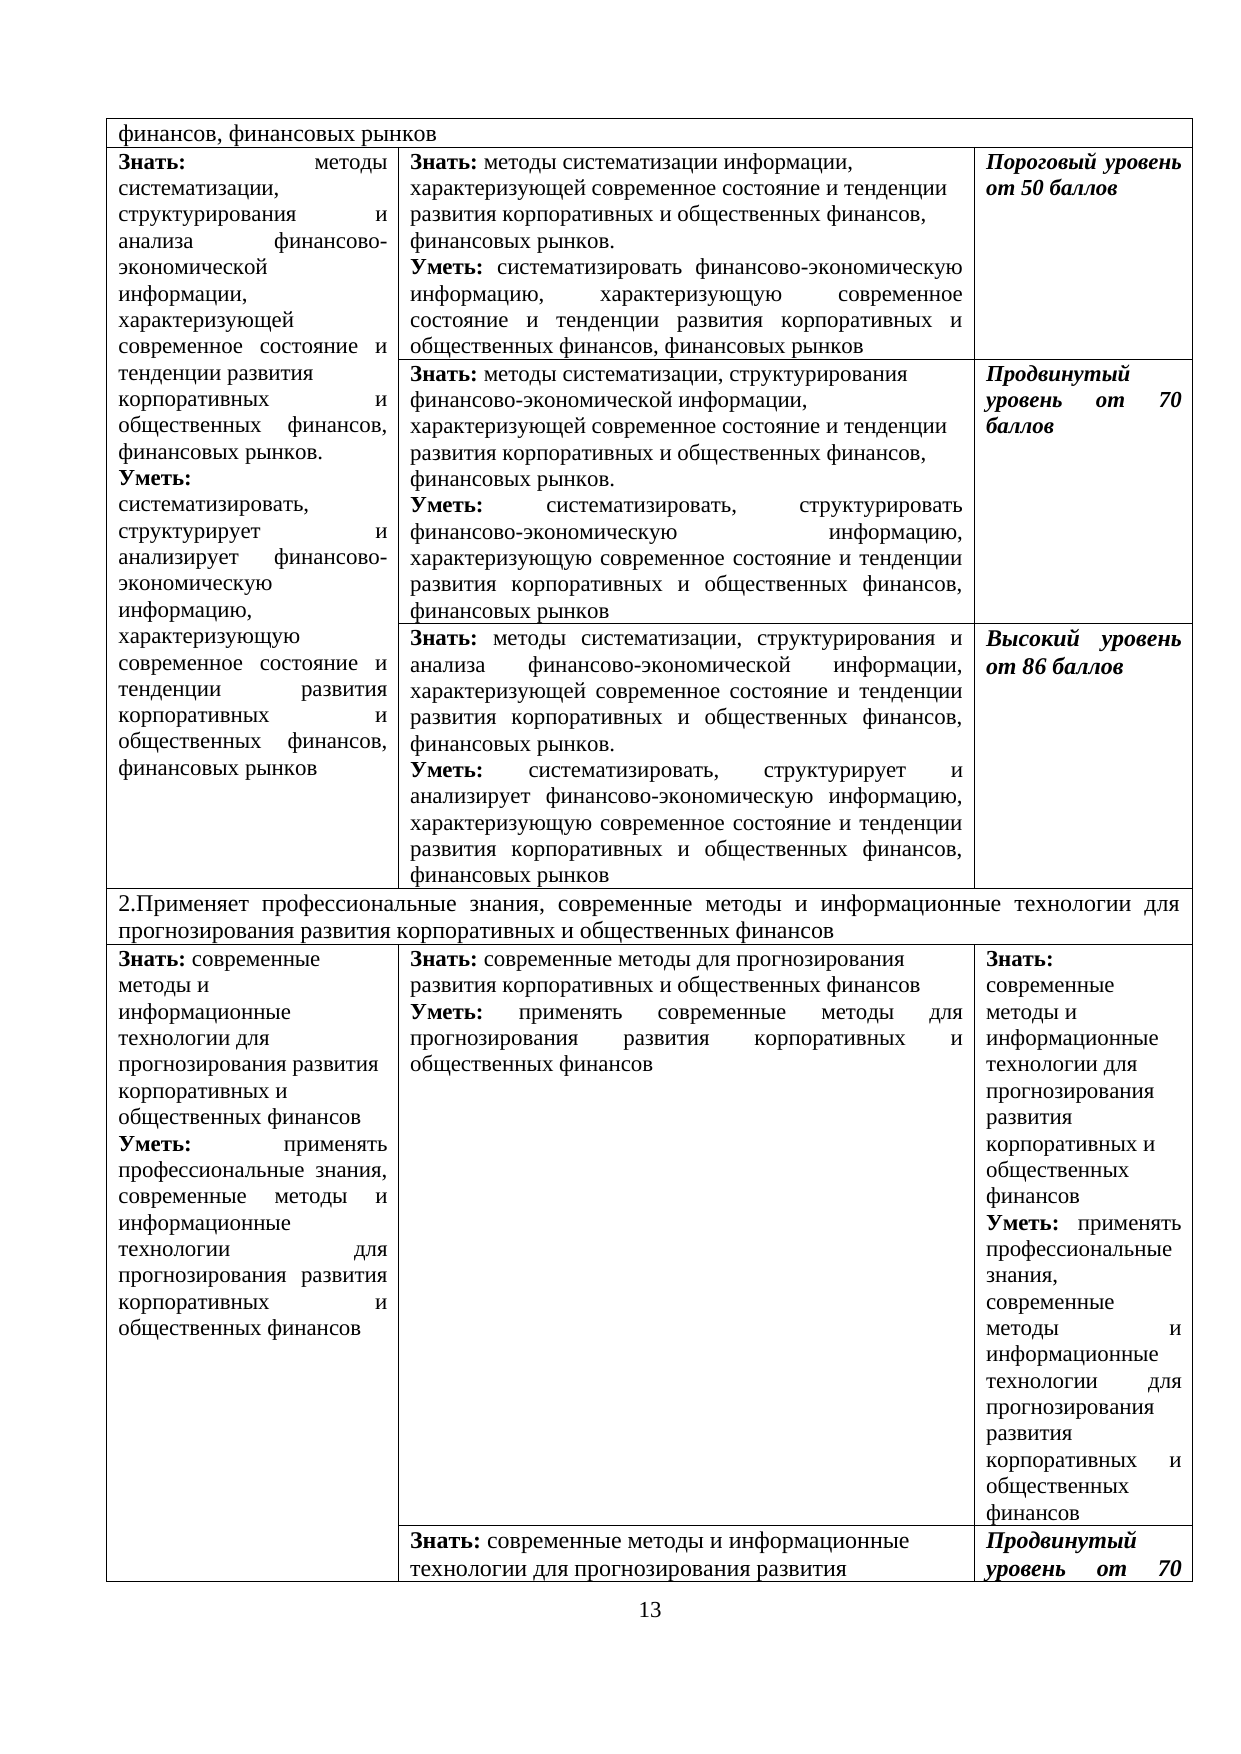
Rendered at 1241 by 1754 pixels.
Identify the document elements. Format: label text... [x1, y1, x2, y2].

table_cell Знать: методы систематизации, структурирования и анализа финансово-экономической информации, характеризующей современное состояние и тенденции развития корпоративных и общественных финансов, финансовых рынков. Уметь: систематизировать, структурирует и анализирует финансово-экономическую информацию, характеризующую современное состояние и тенденции развития корпоративных и общественных финансов, финансовых рынков [399, 624, 974, 888]
table_cell Знать: методы систематизации информации, характеризующей современное состояние и тенденции развития корпоративных и общественных финансов, финансовых рынков. Уметь: систематизировать финансово-экономическую информацию, характеризующую современное состояние и тенденции развития корпоративных и общественных финансов, финансовых рынков [399, 148, 974, 359]
table_cell Высокий уровень от 86 баллов [975, 624, 1192, 888]
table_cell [399, 1526, 974, 1581]
table_cell Пороговый уровень от 50 баллов [975, 148, 1192, 359]
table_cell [107, 119, 1192, 147]
table_cell Продвинутый уровень от 70 баллов [975, 360, 1192, 623]
table_cell Знать: современные методы для прогнозирования развития корпоративных и общественных финансов Уметь: применять современные методы для прогнозирования развития корпоративных и общественных финансов [399, 945, 974, 1525]
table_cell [975, 1526, 1192, 1581]
table_cell 2.Применяет профессиональные знания, современные методы и информационные технологии для прогнозирования развития корпоративных и общественных финансов [107, 889, 1192, 944]
table_cell Знать: методы систематизации, структурирования и анализа финансово-экономической информации, характеризующей современное состояние и тенденции развития корпоративных и общественных финансов, финансовых рынков. Уметь: систематизировать, структурирует и анализирует финансово-экономическую информацию, характеризующую современное состояние и тенденции развития корпоративных и общественных финансов, финансовых рынков [107, 148, 398, 888]
table_cell Знать: методы систематизации, структурирования финансово-экономической информации, характеризующей современное состояние и тенденции развития корпоративных и общественных финансов, финансовых рынков. Уметь: систематизировать, структурировать финансово-экономическую информацию, характеризующую современное состояние и тенденции развития корпоративных и общественных финансов, финансовых рынков [399, 360, 974, 623]
